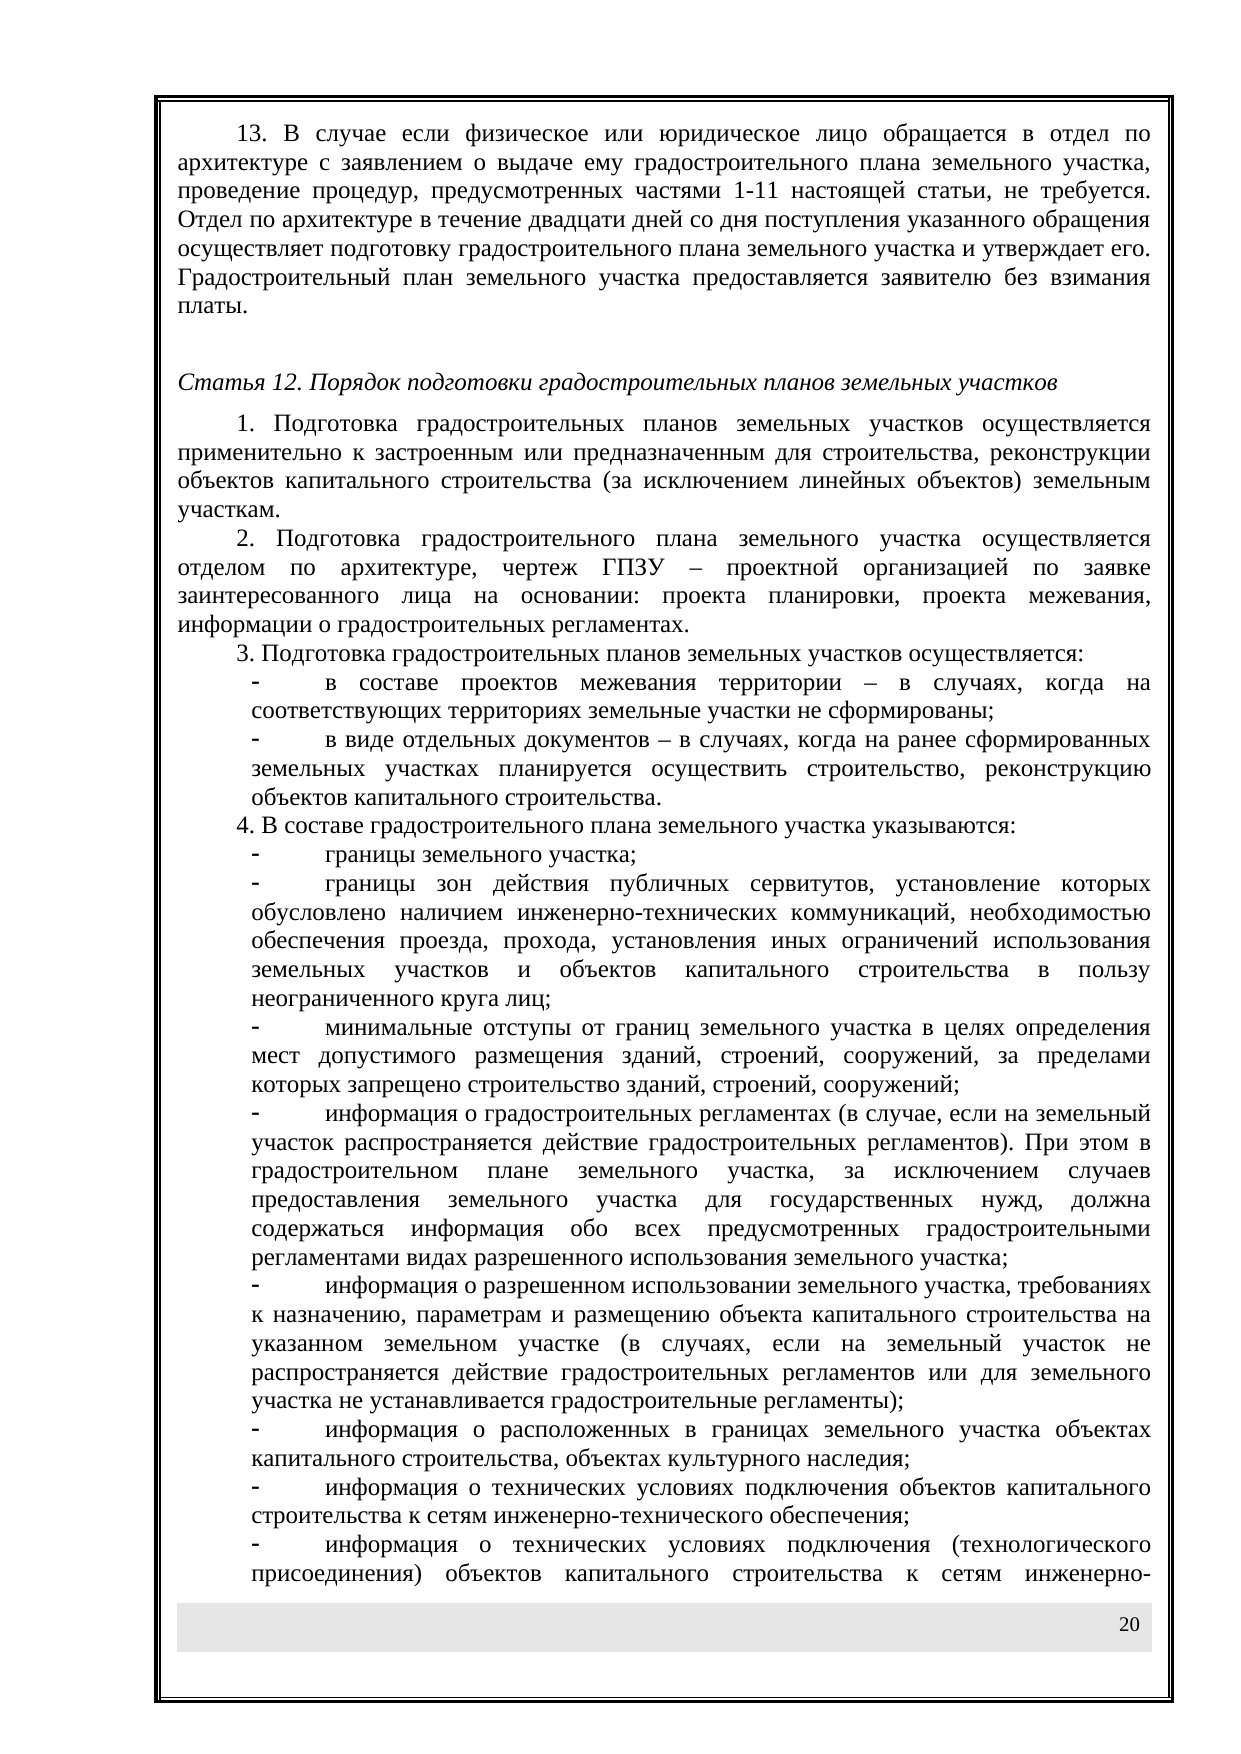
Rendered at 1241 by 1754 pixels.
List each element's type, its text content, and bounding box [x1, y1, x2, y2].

subtitle Статья 12. Порядок подготовки градостроительных планов земельных участков [177, 367, 1152, 396]
list информация о технических условиях подключения объектов капитального строительства к сетям инженерно-технического обеспечения; [251, 1472, 1152, 1529]
list информация о расположенных в границах земельного участка объектах капитального строительства, объектах культурного наследия; [251, 1414, 1152, 1472]
list информация о разрешенном использовании земельного участка, требованиях к назначению, параметрам и размещению объекта капитального строительства на указанном земельном участке (в случаях, если на земельный участок не распространяется действие градостроительных регламентов или для земельного участка не устанавливается градостроительные регламенты); [251, 1271, 1152, 1414]
list в виде отдельных документов – в случаях, когда на ранее сформированных земельных участках планируется осуществить строительство, реконструкцию объектов капитального строительства. [251, 724, 1152, 811]
text 3. Подготовка градостроительных планов земельных участков осуществляется: [177, 638, 1152, 667]
list в составе проектов межевания территории – в случаях, когда на соответствующих территориях земельные участки не сформированы; [251, 667, 1152, 724]
list границы земельного участка; [251, 839, 1152, 868]
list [251, 1529, 1152, 1587]
list информация о градостроительных регламентах (в случае, если на земельный участок распространяется действие градостроительных регламентов). При этом в градостроительном плане земельного участка, за исключением случаев предоставления земельного участка для государственных нужд, должна содержаться информация обо всех предусмотренных градостроительными регламентами видах разрешенного использования земельного участка; [251, 1098, 1152, 1271]
text 2. Подготовка градостроительного плана земельного участка осуществляется отделом по архитектуре, чертеж ГПЗУ – проектной организацией по заявке заинтересованного лица на основании: проекта планировки, проекта межевания, информации о градостроительных регламентах. [177, 523, 1152, 638]
list минимальные отступы от границ земельного участка в целях определения мест допустимого размещения зданий, строений, сооружений, за пределами которых запрещено строительство зданий, строений, сооружений; [251, 1012, 1152, 1098]
text 13. В случае если физическое или юридическое лицо обращается в отдел по архитектуре с заявлением о выдаче ему градостроительного плана земельного участка, проведение процедур, предусмотренных частями 1-11 настоящей статьи, не требуется. Отдел по архитектуре в течение двадцати дней со дня поступления указанного обращения осуществляет подготовку градостроительного плана земельного участка и утверждает его. Градостроительный план земельного участка предоставляется заявителю без взимания платы. [177, 118, 1152, 319]
text 4. В составе градостроительного плана земельного участка указываются: [177, 811, 1152, 839]
list границы зон действия публичных сервитутов, установление которых обусловлено наличием инженерно-технических коммуникаций, необходимостью обеспечения проезда, прохода, установления иных ограничений использования земельных участков и объектов капитального строительства в пользу неограниченного круга лиц; [251, 868, 1152, 1012]
text 1. Подготовка градостроительных планов земельных участков осуществляется применительно к застроенным или предназначенным для строительства, реконструкции объектов капитального строительства (за исключением линейных объектов) земельным участкам. [177, 408, 1152, 523]
